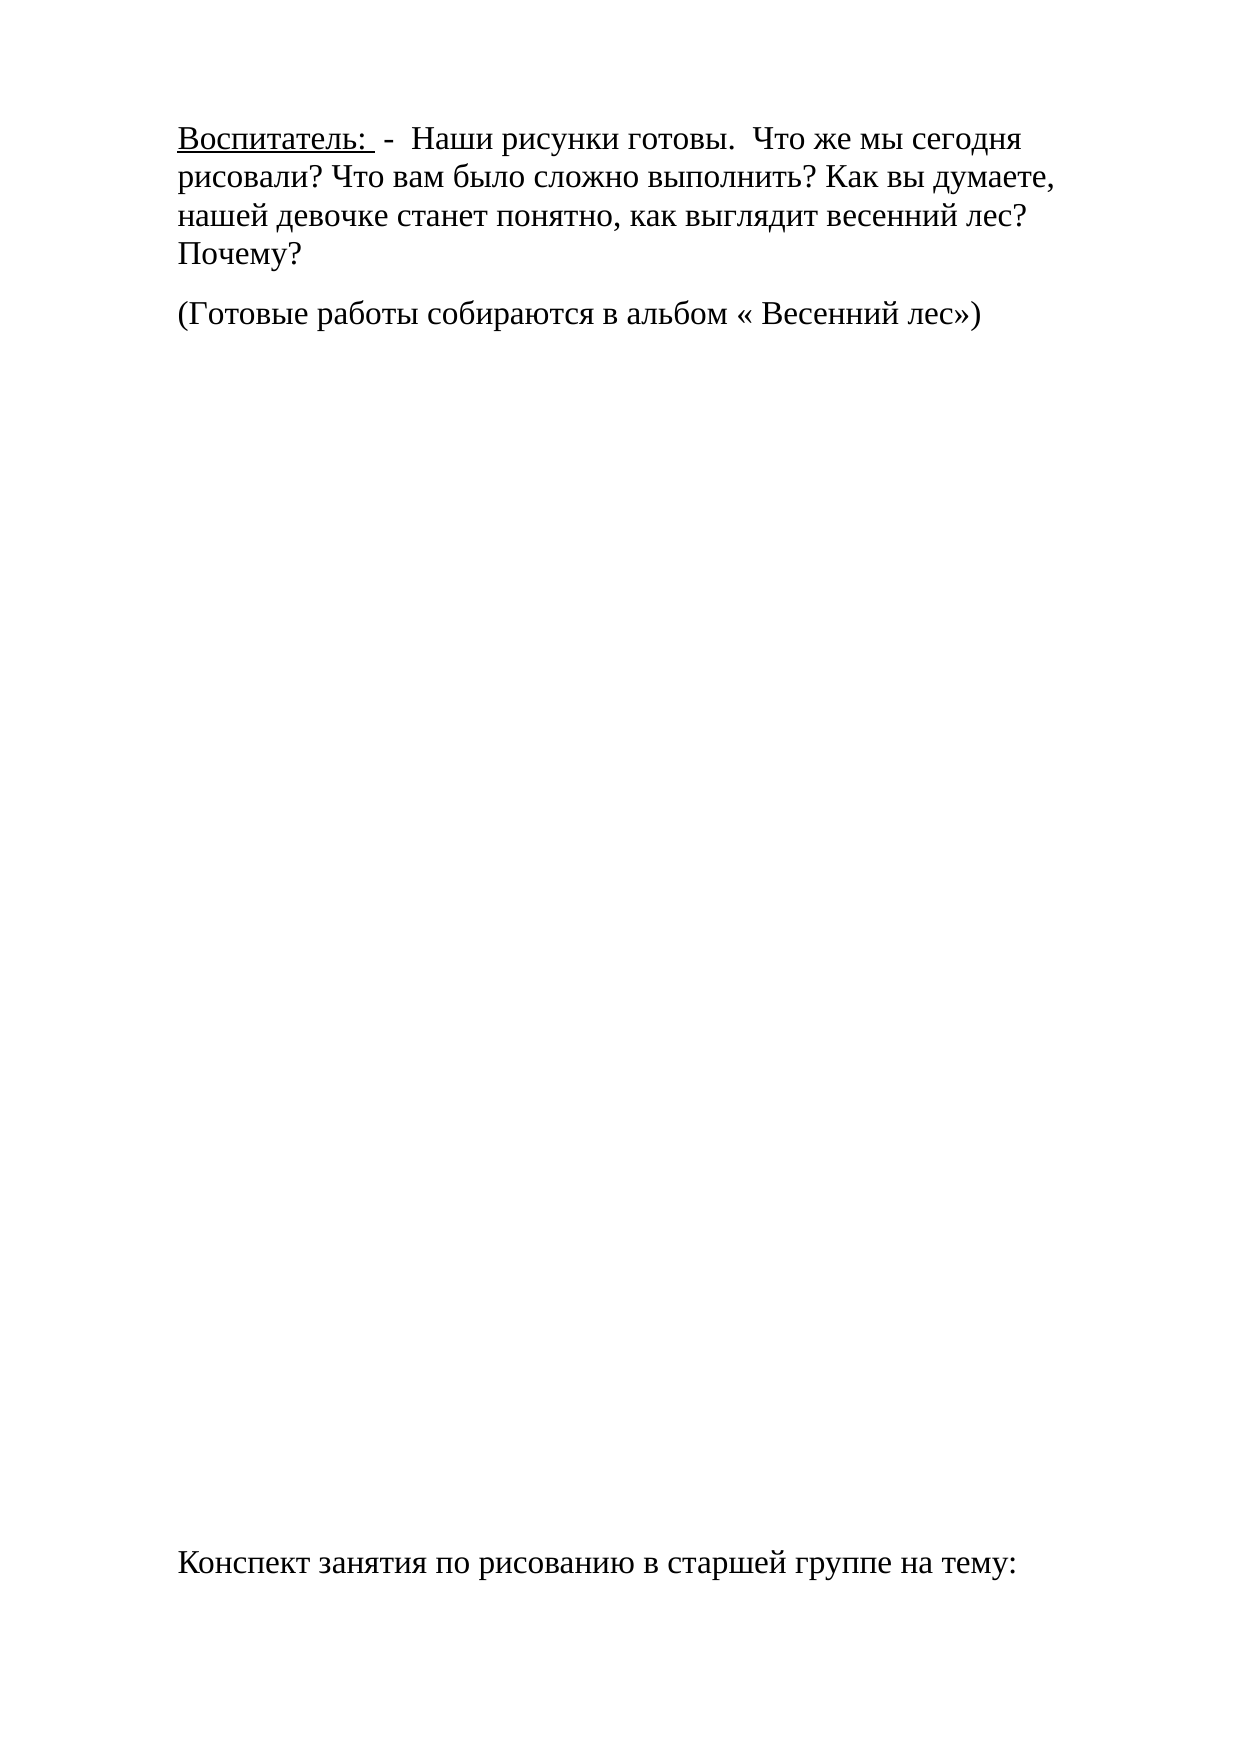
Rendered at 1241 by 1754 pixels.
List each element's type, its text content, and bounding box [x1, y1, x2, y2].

text Конспект занятия по рисованию в старшей группе на тему: [177, 1542, 1152, 1581]
text (Готовые работы собираются в альбом « Весенний лес») [177, 293, 1152, 332]
text Воспитатель: - Наши рисунки готовы. Что же мы сегодня рисовали? Что вам было сложно выполнить? Как вы думаете, нашей девочке станет понятно, как выглядит весенний лес? Почему? [177, 118, 1152, 271]
